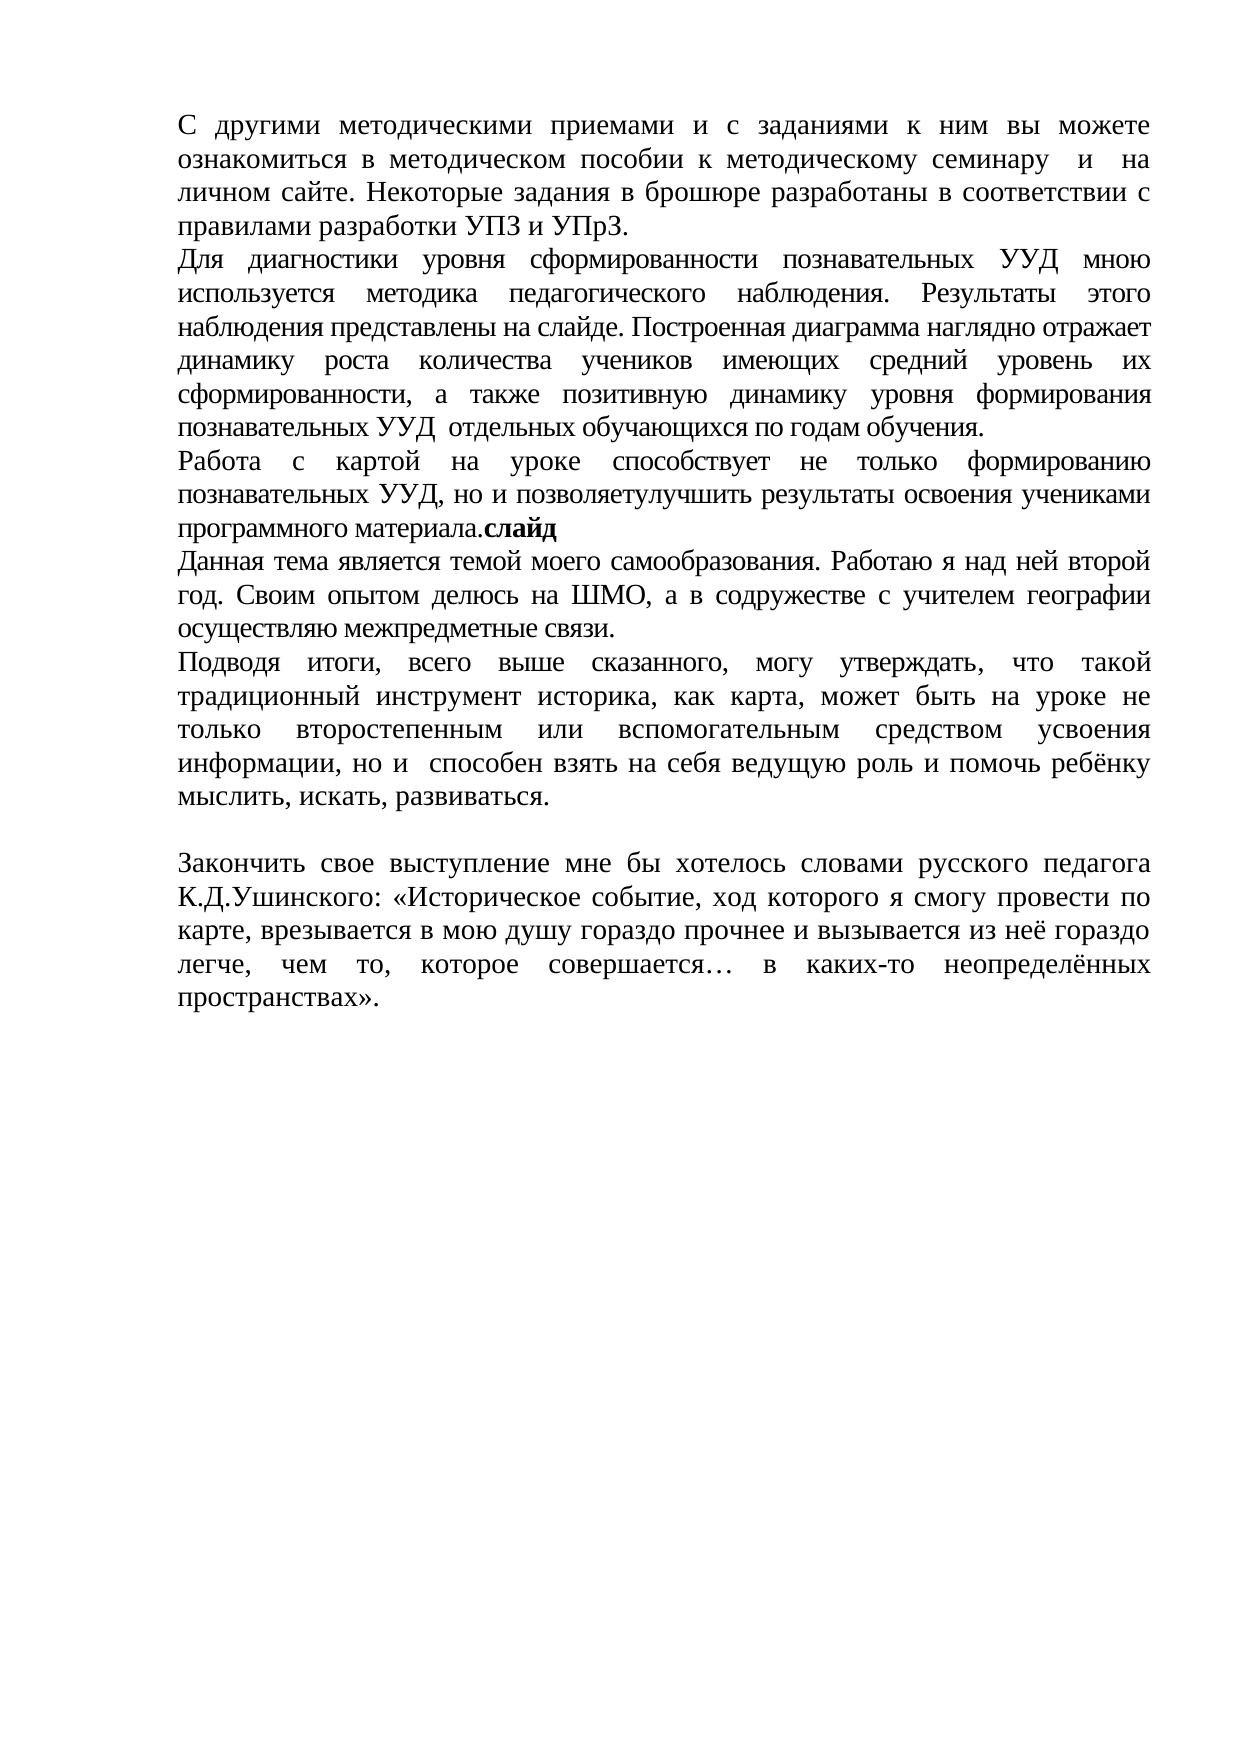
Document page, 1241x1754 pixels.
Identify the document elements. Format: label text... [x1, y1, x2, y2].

text Данная тема является темой моего самообразования. Работаю я над ней второй год. Своим опытом делюсь на ШМО, а в содружестве с учителем географии осуществляю межпредметные связи. [177, 543, 1152, 644]
text Работа с картой на уроке способствует не только формированию познавательных УУД, но и позволяетулучшить результаты освоения учениками программного материала.слайд [177, 443, 1152, 543]
text Закончить свое выступление мне бы хотелось словами русского педагога К.Д.Ушинского: «Историческое событие, ход которого я смогу провести по карте, врезывается в мою душу гораздо прочнее и вызывается из неё гораздо легче, чем то, которое совершается… в каких-то неопределённых пространствах». [177, 845, 1152, 1013]
text С другими методическими приемами и с заданиями к ним вы можете ознакомиться в методическом пособии к методическому семинару и на личном сайте. Некоторые задания в брошюре разработаны в соответствии с правилами разработки УПЗ и УПрЗ. [177, 107, 1152, 242]
text Подводя итоги, всего выше сказанного, могу утверждать, что такой традиционный инструмент историка, как карта, может быть на уроке не только второстепенным или вспомогательным средством усвоения информации, но и способен взять на себя ведущую роль и помочь ребёнку мыслить, искать, развиваться. [177, 644, 1152, 812]
text Для диагностики уровня сформированности познавательных УУД мною используется методика педагогического наблюдения. Результаты этого наблюдения представлены на слайде. Построенная диаграмма наглядно отражает динамику роста количества учеников имеющих средний уровень их сформированности, а также позитивную динамику уровня формирования познавательных УУД отдельных обучающихся по годам обучения. [177, 242, 1152, 443]
